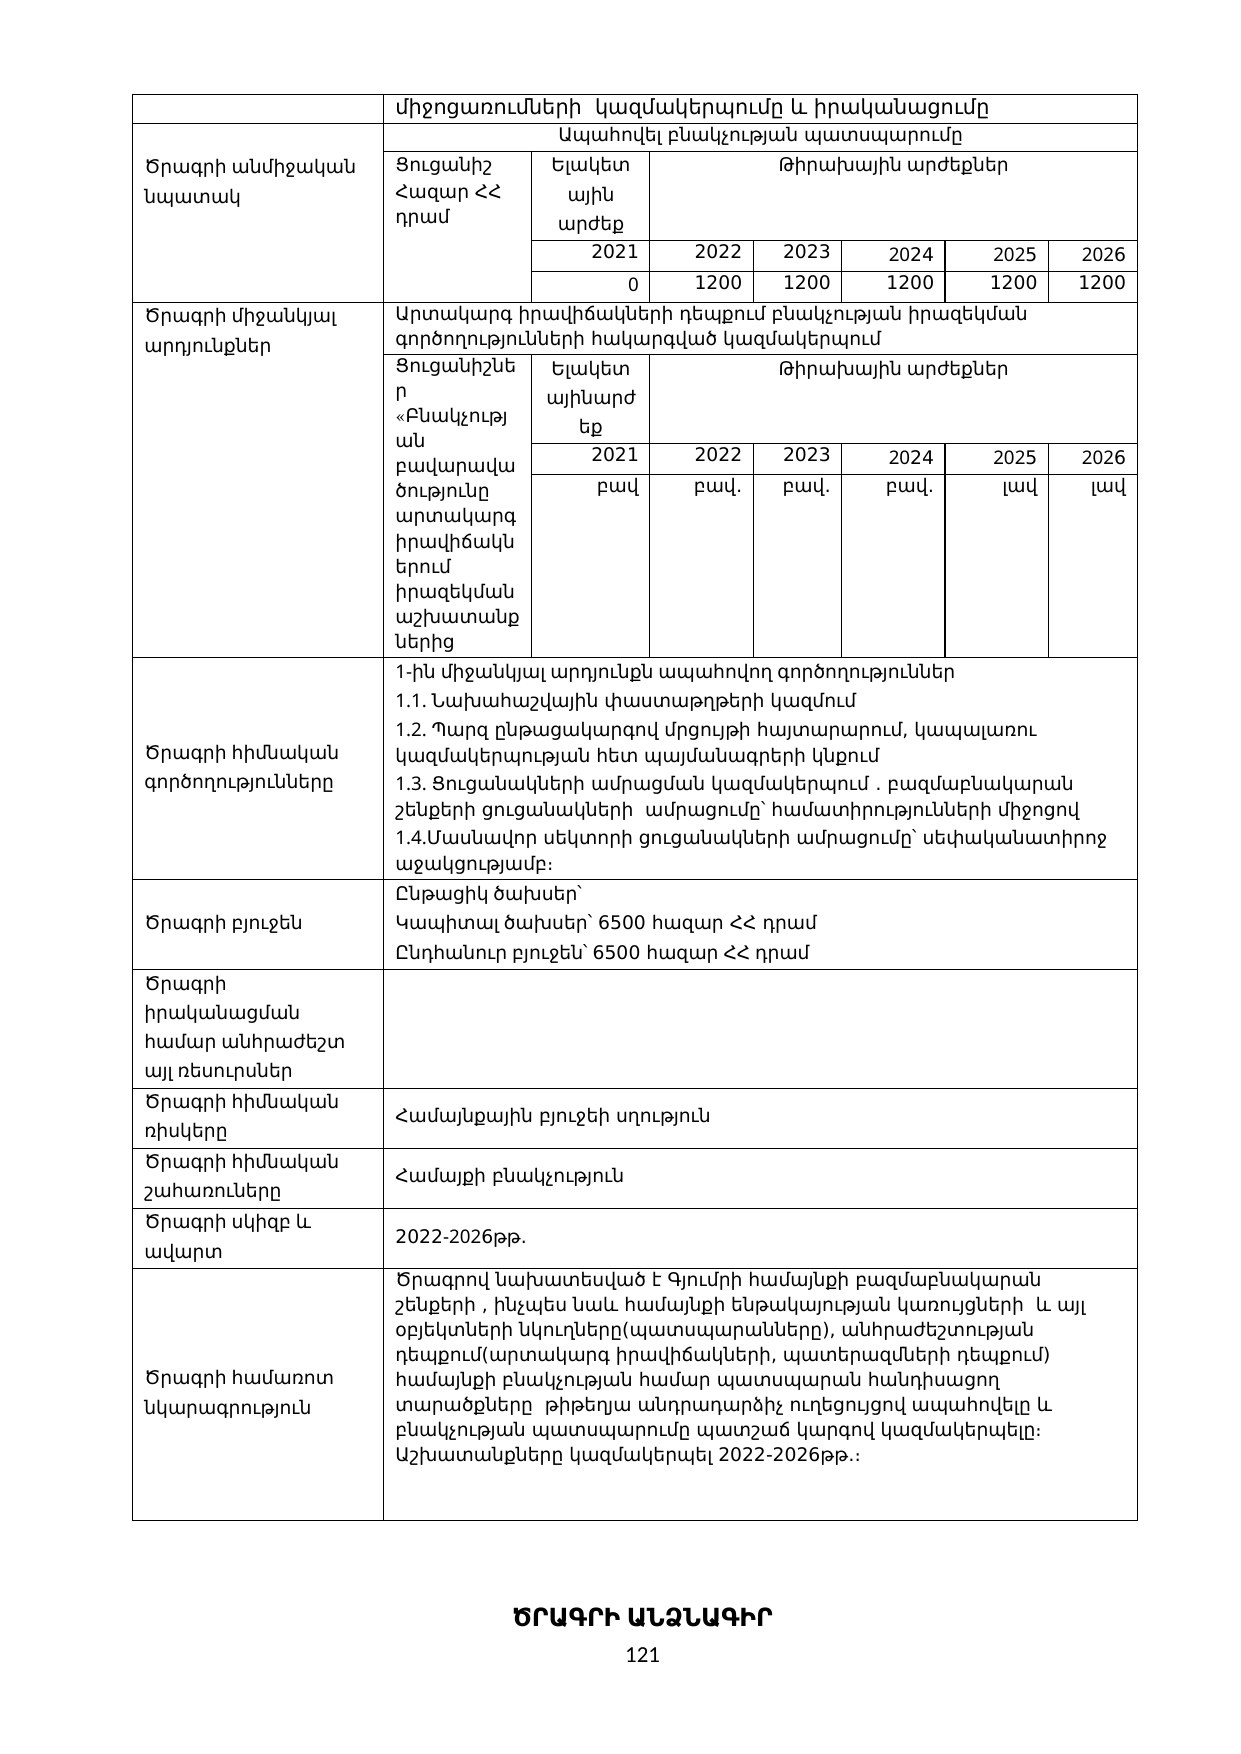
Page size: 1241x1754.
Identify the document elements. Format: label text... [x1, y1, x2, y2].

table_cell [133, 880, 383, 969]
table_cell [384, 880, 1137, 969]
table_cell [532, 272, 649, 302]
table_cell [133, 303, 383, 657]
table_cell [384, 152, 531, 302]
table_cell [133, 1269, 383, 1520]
text ԾՐԱԳՐԻ ԱՆՁՆԱԳԻՐ [133, 1599, 1152, 1633]
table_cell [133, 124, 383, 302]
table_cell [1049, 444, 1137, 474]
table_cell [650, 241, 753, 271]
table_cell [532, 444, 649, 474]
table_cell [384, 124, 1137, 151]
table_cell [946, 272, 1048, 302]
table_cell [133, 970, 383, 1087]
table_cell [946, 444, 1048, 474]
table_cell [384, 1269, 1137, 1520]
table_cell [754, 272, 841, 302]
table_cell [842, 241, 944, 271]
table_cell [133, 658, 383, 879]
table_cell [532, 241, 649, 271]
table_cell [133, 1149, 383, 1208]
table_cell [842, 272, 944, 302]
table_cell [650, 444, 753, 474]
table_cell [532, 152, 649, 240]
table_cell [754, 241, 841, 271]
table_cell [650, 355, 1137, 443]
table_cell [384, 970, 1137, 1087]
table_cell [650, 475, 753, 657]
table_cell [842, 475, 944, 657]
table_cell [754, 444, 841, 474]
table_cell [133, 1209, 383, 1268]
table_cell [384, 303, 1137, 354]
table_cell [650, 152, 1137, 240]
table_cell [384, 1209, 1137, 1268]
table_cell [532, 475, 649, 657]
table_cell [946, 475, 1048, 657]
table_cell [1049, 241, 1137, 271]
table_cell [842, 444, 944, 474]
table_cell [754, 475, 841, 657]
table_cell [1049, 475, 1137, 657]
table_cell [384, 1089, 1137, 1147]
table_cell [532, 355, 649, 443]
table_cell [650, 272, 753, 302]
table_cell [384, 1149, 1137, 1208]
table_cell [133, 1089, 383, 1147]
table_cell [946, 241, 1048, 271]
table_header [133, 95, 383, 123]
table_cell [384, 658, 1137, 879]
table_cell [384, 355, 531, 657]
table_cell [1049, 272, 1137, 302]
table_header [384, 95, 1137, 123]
